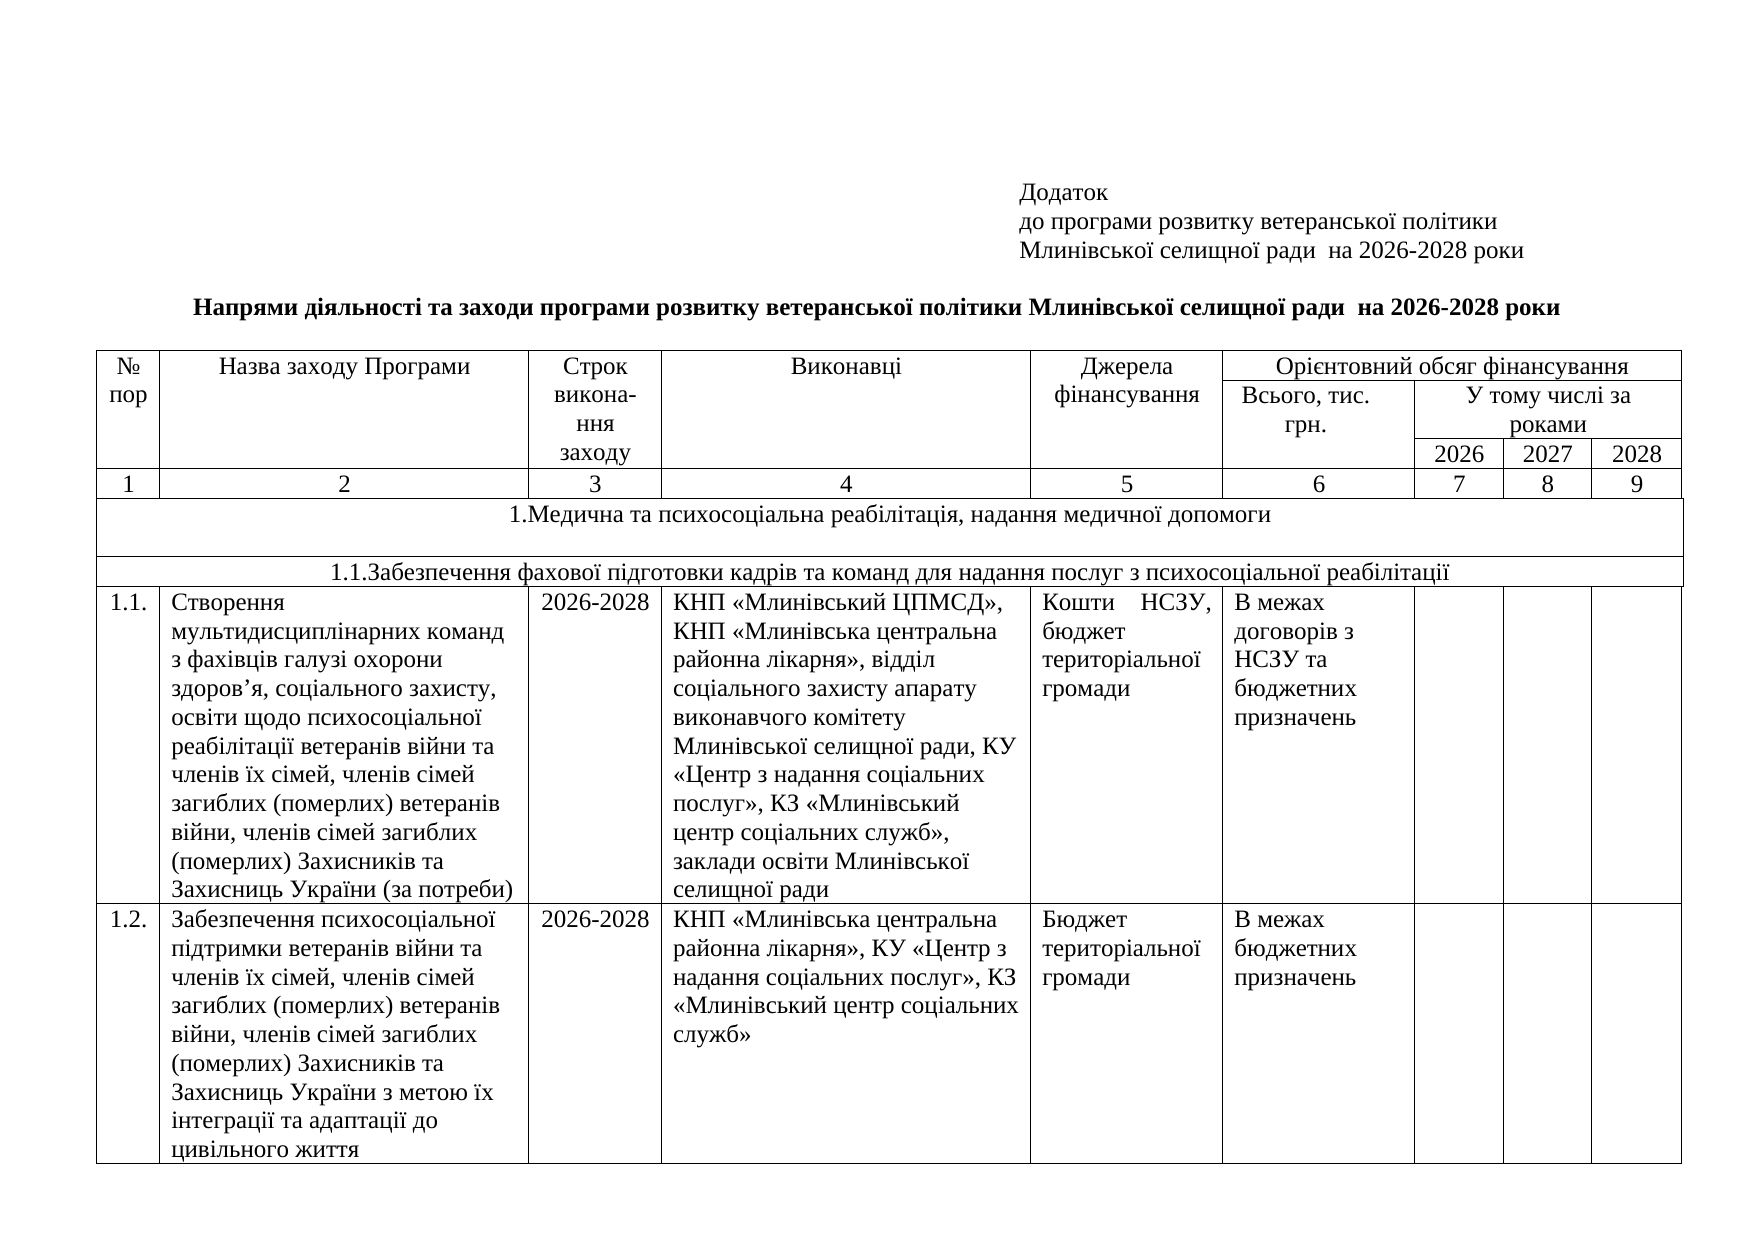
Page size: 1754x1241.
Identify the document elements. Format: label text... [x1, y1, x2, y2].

table_cell 4 [662, 469, 1030, 498]
table_header Строк викона-ння заходу [529, 351, 661, 468]
text Млинівської селищної ради на 2026-2028 роки [1019, 235, 1695, 263]
table_cell В межах договорів з НСЗУ та бюджетних призначень [1223, 587, 1414, 903]
table_cell 3 [529, 469, 661, 498]
table_cell 6 [1223, 469, 1414, 498]
table_cell 1.1. [97, 587, 159, 903]
table_cell Забезпечення психосоціальної підтримки ветеранів війни та членів їх сімей, членів сімей загиблих (померлих) ветеранів війни, членів сімей загиблих (померлих) Захисників та Захисниць України з метою їх інтеграції та адаптації до цивільного життя [160, 904, 528, 1163]
table_cell [1592, 587, 1681, 903]
table_cell 2026 [1415, 439, 1503, 468]
table_cell У тому числі за роками [1415, 381, 1681, 438]
table_cell 1.2. [97, 904, 159, 1163]
text Додаток [945, 177, 1695, 206]
table_cell КНП «Млинівський ЦПМСД», КНП «Млинівська центральна районна лікарня», відділ соціального захисту апарату виконавчого комітету Млинівської селищної ради, КУ «Центр з надання соціальних послуг», КЗ «Млинівський центр соціальних служб», заклади освіти Млинівської селищної ради [662, 587, 1030, 903]
table_cell В межах бюджетних призначень [1223, 904, 1414, 1163]
table_cell 5 [1031, 469, 1222, 498]
table_cell 8 [1504, 469, 1591, 498]
text до програми розвитку ветеранської політики [945, 206, 1695, 235]
table_cell Всього, тис. грн. [1223, 381, 1414, 468]
table_cell [1415, 904, 1503, 1163]
table_header № пор [97, 351, 159, 468]
table_cell [1504, 587, 1591, 903]
table_cell Кошти НСЗУ, бюджет територіальної громади [1031, 587, 1222, 903]
table_cell [1415, 587, 1503, 903]
table_cell Створення мультидисциплінарних команд з фахівців галузі охорони здоров’я, соціального захисту, освіти щодо психосоціальної реабілітації ветеранів війни та членів їх сімей, членів сімей загиблих (померлих) ветеранів війни, членів сімей загиблих (померлих) Захисників та Захисниць України (за потреби) [160, 587, 528, 903]
table_cell 2026-2028 [529, 587, 661, 903]
table_cell КНП «Млинівська центральна районна лікарня», КУ «Центр з надання соціальних послуг», КЗ «Млинівський центр соціальних служб» [662, 904, 1030, 1163]
table_cell 2026-2028 [529, 904, 661, 1163]
table_header Орієнтовний обсяг фінансування [1223, 351, 1681, 379]
table_cell [1592, 904, 1681, 1163]
table_cell 9 [1592, 469, 1681, 498]
table_header Джерела фінансування [1031, 351, 1222, 468]
text Напрями діяльності та заходи програми розвитку ветеранської політики Млинівської селищної ради на 2026-2028 роки [59, 292, 1695, 321]
table_header Назва заходу Програми [160, 351, 528, 468]
table_cell 2 [160, 469, 528, 498]
table_cell 2028 [1592, 439, 1681, 468]
table_cell 1 [97, 469, 159, 498]
table_cell Бюджет територіальної громади [1031, 904, 1222, 1163]
table_cell 7 [1415, 469, 1503, 498]
table_header Виконавці [662, 351, 1030, 468]
table_cell 1.1.Забезпечення фахової підготовки кадрів та команд для надання послуг з психосоціальної реабілітації [97, 557, 1683, 586]
table_cell 2027 [1504, 439, 1591, 468]
table_cell [1504, 904, 1591, 1163]
table_cell 1.Медична та психосоціальна реабілітація, надання медичної допомоги [97, 499, 1683, 556]
